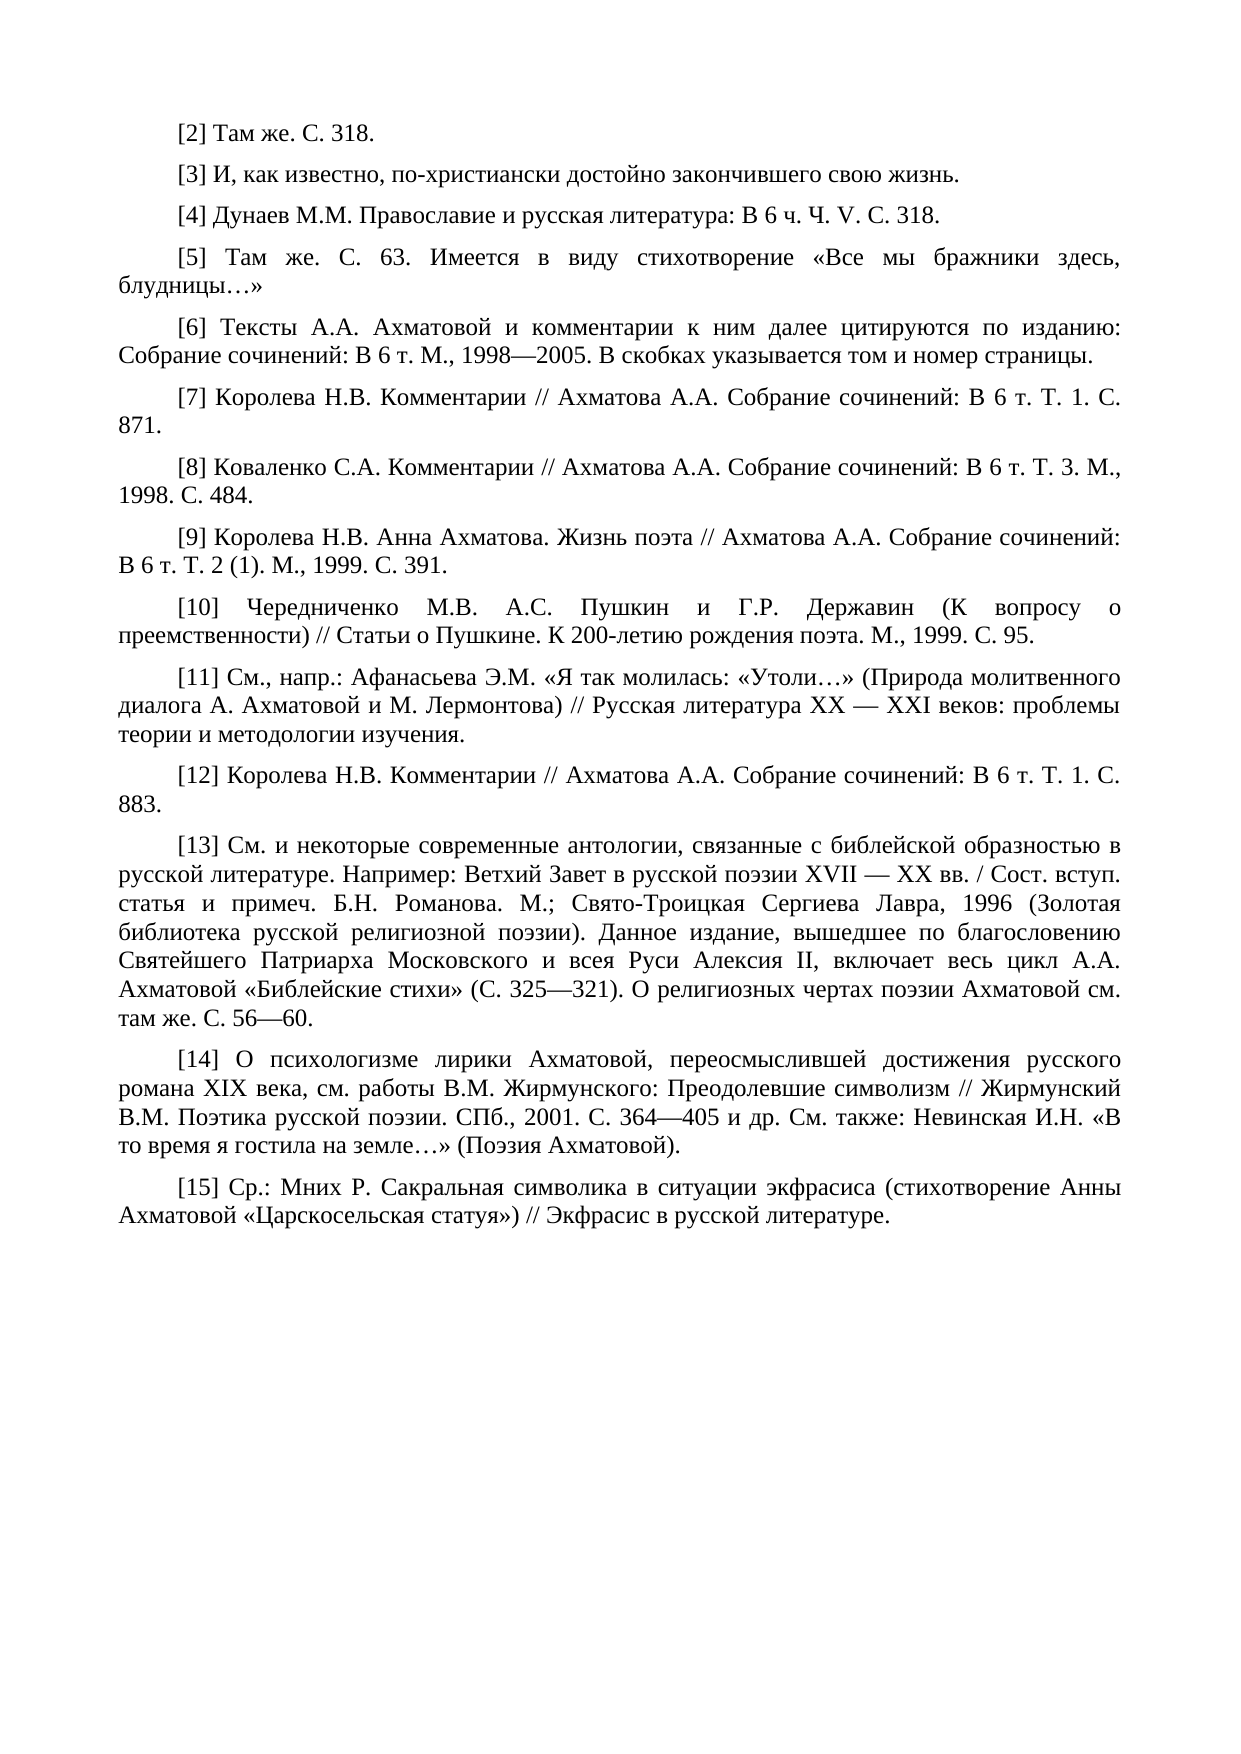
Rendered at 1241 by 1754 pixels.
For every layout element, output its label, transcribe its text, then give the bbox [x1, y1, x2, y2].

text [2] Там же. С. 318. [118, 118, 1122, 147]
text [13] См. и некоторые современные антологии, связанные с библейской образностью в русской литературе. Например: Ветхий Завет в русской поэзии XVII — XX вв. / Сост. вступ. статья и примеч. Б.Н. Романова. М.; Свято-Троицкая Сергиева Лавра, 1996 (Золотая библиотека русской религиозной поэзии). Данное издание, вышедшее по благословению Святейшего Патриарха Московского и всея Руси Алексия II, включает весь цикл А.А. Ахматовой «Библейские стихи» (С. 325—321). О религиозных чертах поэзии Ахматовой см. там же. С. 56—60. [118, 831, 1122, 1032]
text [6] Тексты А.А. Ахматовой и комментарии к ним далее цитируются по изданию: Собрание сочинений: В 6 т. М., 1998—2005. В скобках указывается том и номер страницы. [118, 312, 1122, 369]
text [7] Королева Н.В. Комментарии // Ахматова А.А. Собрание сочинений: В 6 т. Т. 1. С. 871. [118, 382, 1122, 439]
text [3] И, как известно, по-христиански достойно закончившего свою жизнь. [118, 159, 1122, 188]
text [12] Королева Н.В. Комментарии // Ахматова А.А. Собрание сочинений: В 6 т. Т. 1. С. 883. [118, 761, 1122, 818]
text [5] Там же. С. 63. Имеется в виду стихотворение «Все мы бражники здесь, блудницы…» [118, 242, 1122, 299]
text [15] Ср.: Мних Р. Сакральная символика в ситуации экфрасиса (стихотворение Анны Ахматовой «Царскосельская статуя») // Экфрасис в русской литературе. [118, 1172, 1122, 1229]
text [9] Королева Н.В. Анна Ахматова. Жизнь поэта // Ахматова А.А. Собрание сочинений: В 6 т. Т. 2 (1). М., 1999. С. 391. [118, 522, 1122, 579]
text [10] Чередниченко М.В. А.С. Пушкин и Г.Р. Державин (К вопросу о преемственности) // Статьи о Пушкине. К 200-летию рождения поэта. М., 1999. С. 95. [118, 592, 1122, 649]
text [4] Дунаев М.М. Православие и русская литература: В 6 ч. Ч. V. С. 318. [118, 201, 1122, 229]
text [8] Коваленко С.А. Комментарии // Ахматова А.А. Собрание сочинений: В 6 т. Т. ., 1998. С. 484. [118, 452, 1122, 509]
text [11] См., напр.: Афанасьева Э.М. «Я так молилась: «Утоли…» (Природа молитвенного диалога А. Ахматовой и М. Лермонтова) // Русская литература XX — XXI веков: проблемы теории и методологии изучения. [118, 662, 1122, 748]
text [14] О психологизме лирики Ахматовой, переосмыслившей достижения русского романа XIX века, см. работы В.М. Жирмунского: Преодолевшие символизм // Жирмунский В.М. Поэтика русской поэзии. СПб., 2001. С. 364—405 и др. См. также: Невинская И.Н. «В то время я гостила на земле…» (Поэзия Ахматовой). [118, 1044, 1122, 1159]
